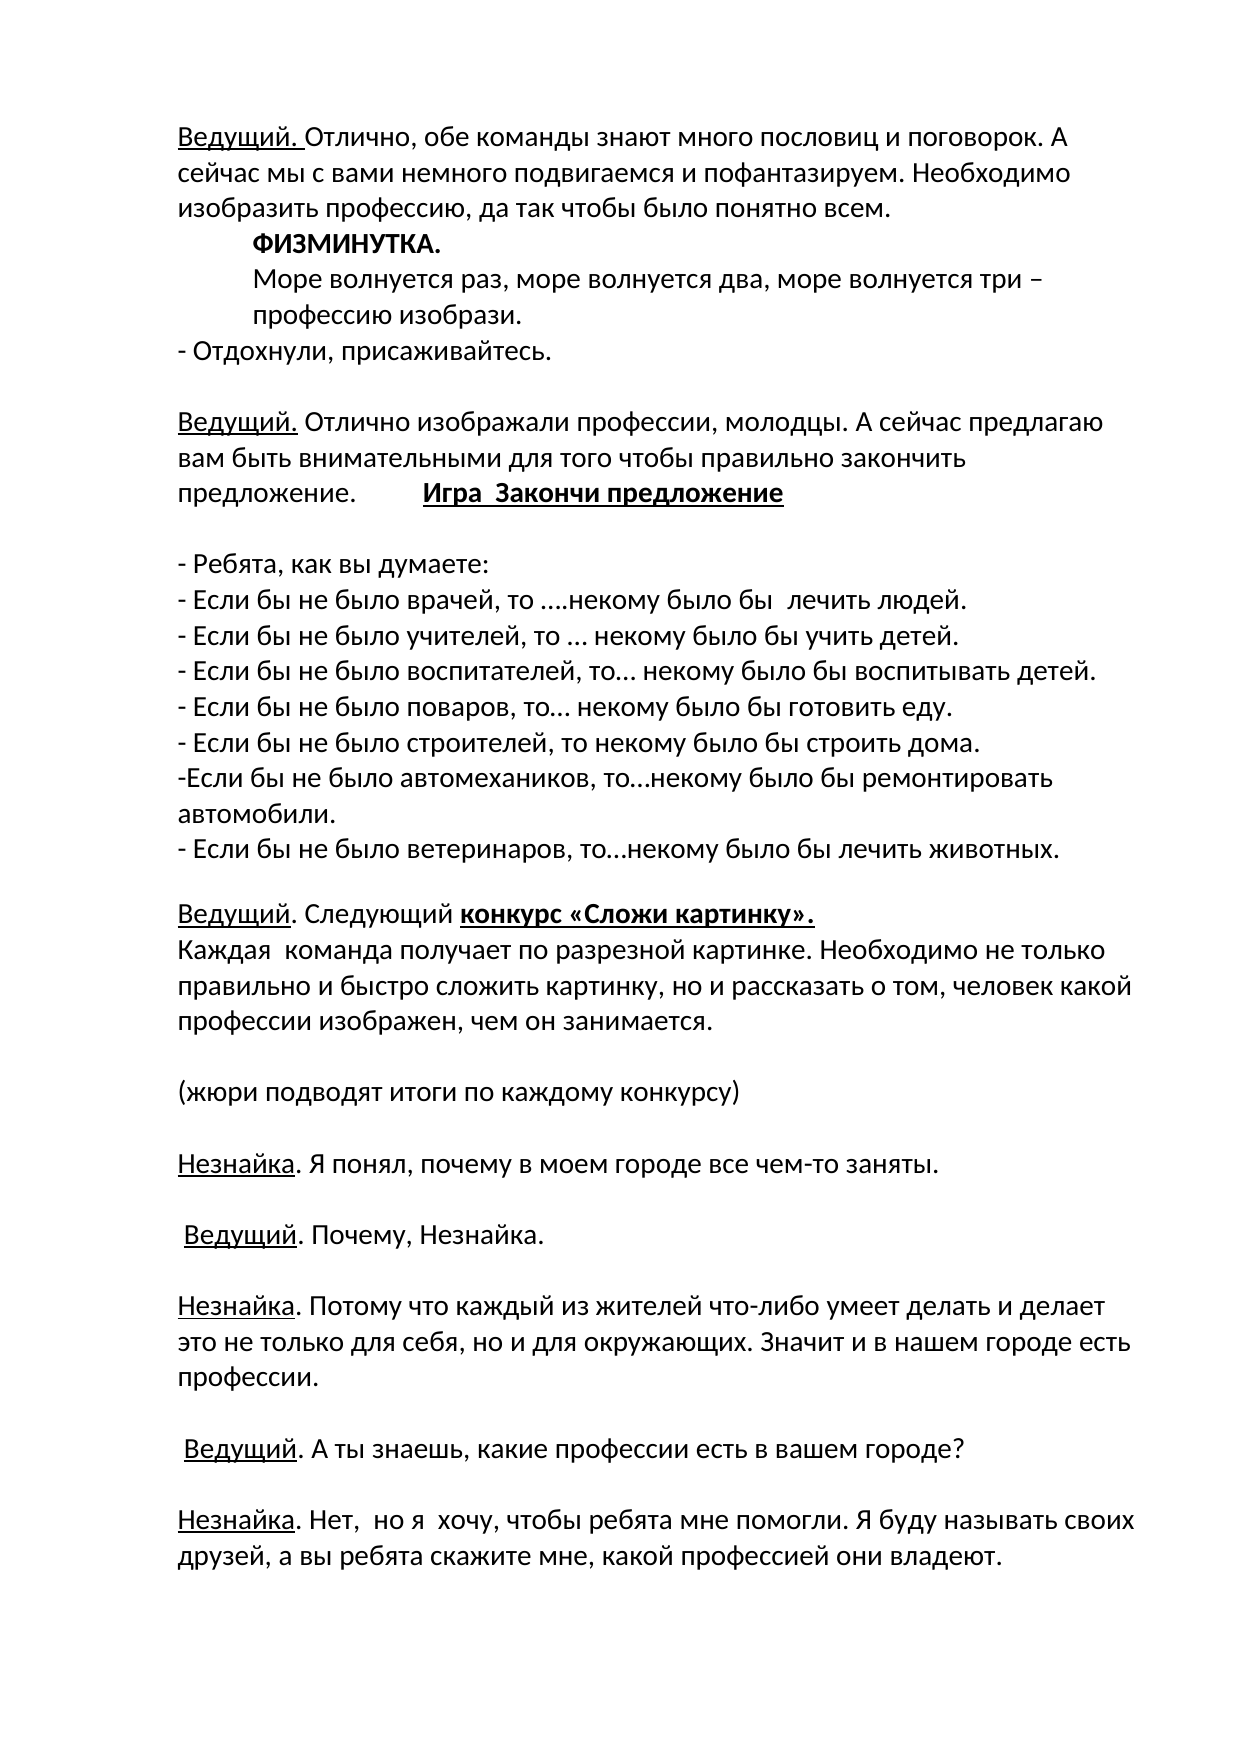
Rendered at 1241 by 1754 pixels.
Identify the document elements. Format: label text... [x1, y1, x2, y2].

text Каждая команда получает по разрезной картинке. Необходимо не только правильно и быстро сложить картинку, но и рассказать о том, человек какой профессии изображен, чем он занимается. [177, 931, 1152, 1038]
text Ведущий. Следующий конкурс «Сложи картинку». [177, 895, 1152, 931]
text Ведущий. А ты знаешь, какие профессии есть в вашем городе? [177, 1430, 1152, 1465]
text Ведущий. Отлично, обе команды знают много пословиц и поговорок. А сейчас мы с вами немного подвигаемся и пофантазируем. Необходимо изобразить профессию, да так чтобы было понятно всем. [177, 118, 1152, 225]
text Незнайка. Потому что каждый из жителей что-либо умеет делать и делает это не только для себя, но и для окружающих. Значит и в нашем городе есть профессии. [177, 1287, 1152, 1394]
text - Если бы не было поваров, то… некому было бы готовить еду. [177, 688, 1152, 724]
text - Ребята, как вы думаете: [177, 546, 1152, 581]
text Незнайка. Я понял, почему в моем городе все чем-то заняты. [177, 1145, 1152, 1180]
text - Если бы не было строителей, то некому было бы строить дома. [177, 724, 1152, 759]
text - Если бы не было ветеринаров, то…некому было бы лечить животных. [177, 831, 1152, 866]
text - Если бы не было врачей, то ….некому было бы лечить людей. [177, 581, 1152, 617]
text (жюри подводят итоги по каждому конкурсу) [177, 1073, 1152, 1109]
text - Если бы не было учителей, то … некому было бы учить детей. [177, 617, 1152, 652]
text - Если бы не было воспитателей, то… некому было бы воспитывать детей. [177, 652, 1152, 688]
list - Отдохнули, присаживайтесь. [177, 332, 1152, 367]
list ФИЗМИНУТКА. [252, 225, 1152, 261]
list Море волнуется раз, море волнуется два, море волнуется три – профессию изобрази. [252, 261, 1152, 332]
text -Если бы не было автомехаников, то…некому было бы ремонтировать автомобили. [177, 759, 1152, 831]
text Ведущий. Почему, Незнайка. [177, 1216, 1152, 1252]
text Незнайка. Нет, но я хочу, чтобы ребята мне помогли. Я буду называть своих друзей, а вы ребята скажите мне, какой профессией они владеют. [177, 1501, 1152, 1572]
text Ведущий. Отлично изображали профессии, молодцы. А сейчас предлагаю вам быть внимательными для того чтобы правильно закончить предложение. Игра Закончи предложение [177, 403, 1152, 510]
